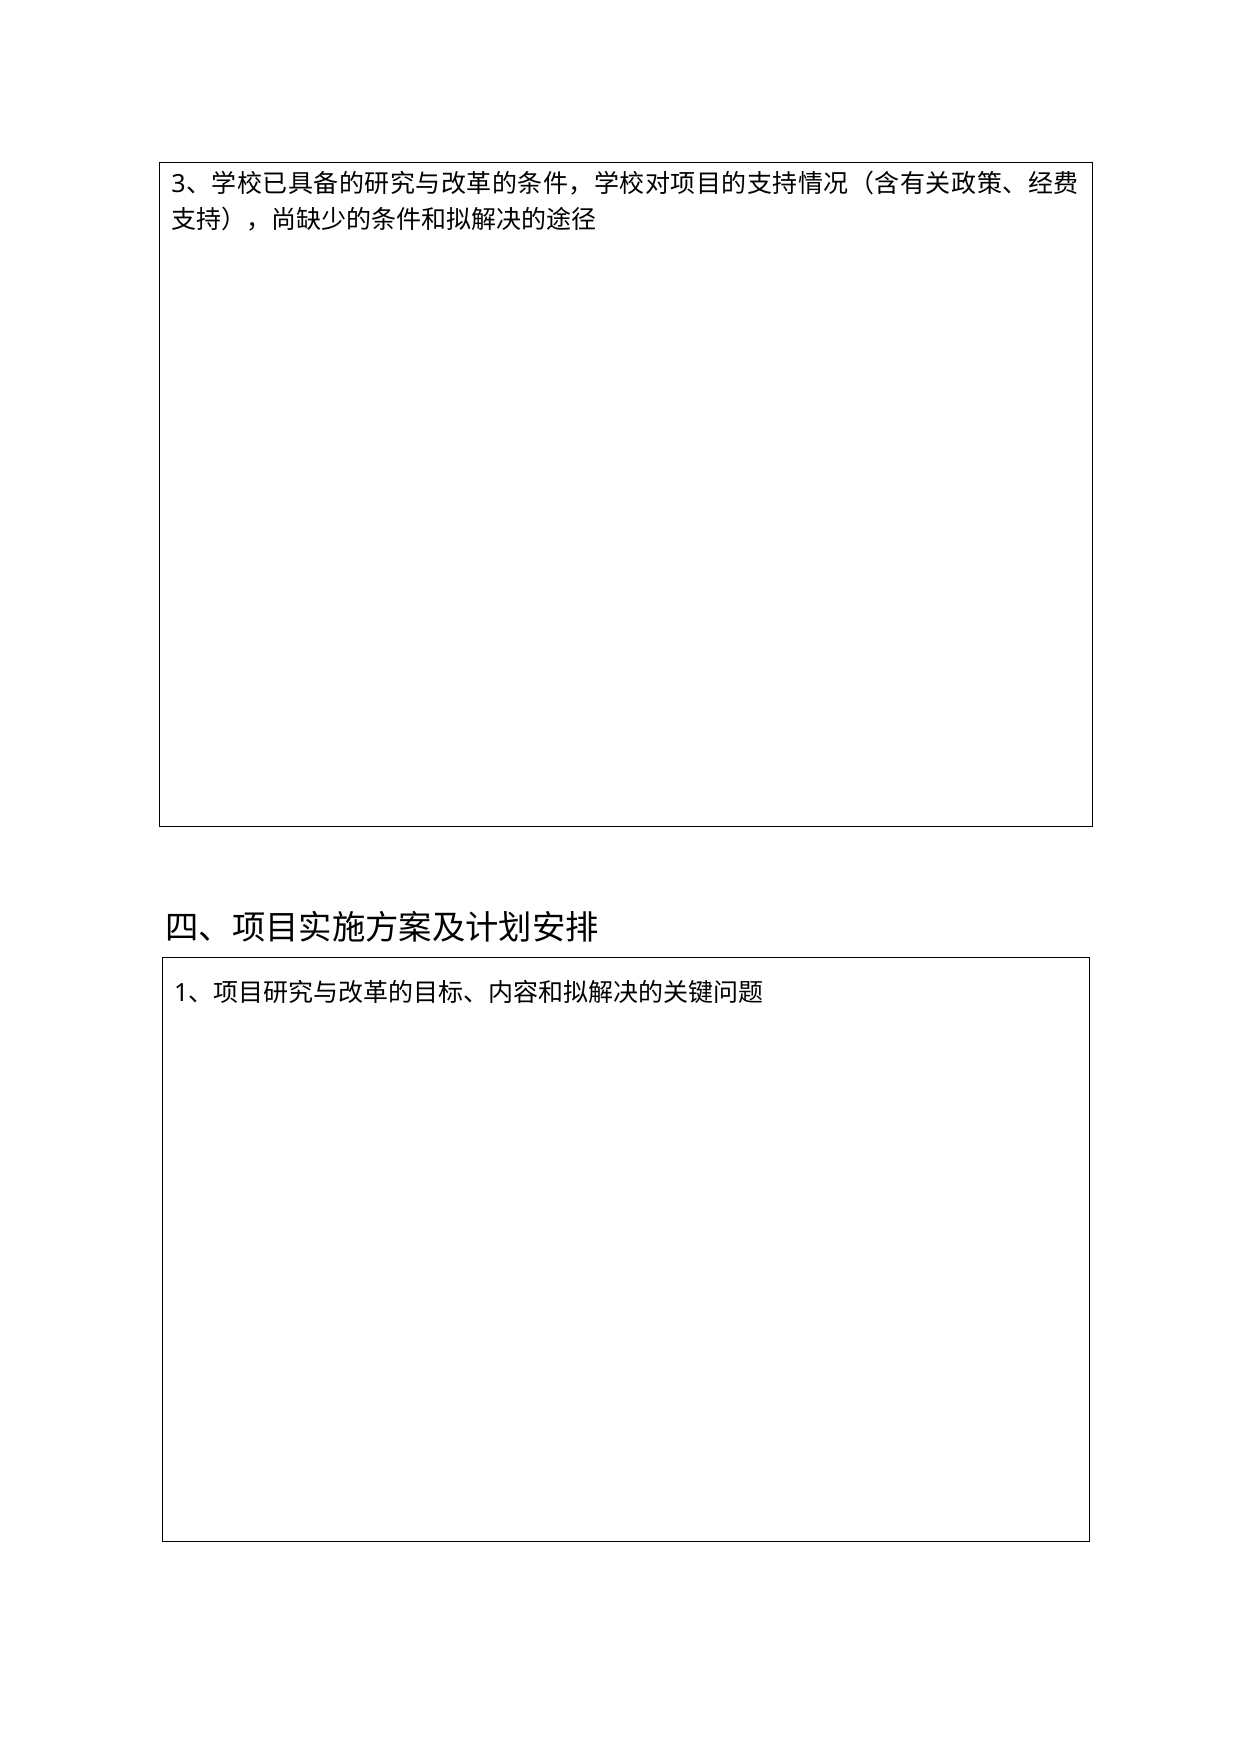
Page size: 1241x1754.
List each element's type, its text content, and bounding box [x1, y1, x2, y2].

text 四、项目实施方案及计划安排 [165, 892, 1087, 957]
table_header 1、项目研究与改革的目标、内容和拟解决的关键问题 [163, 958, 1089, 1541]
table_cell 3、学校已具备的研究与改革的条件，学校对项目的支持情况（含有关政策、经费支持），尚缺少的条件和拟解决的途径 [160, 163, 1092, 826]
